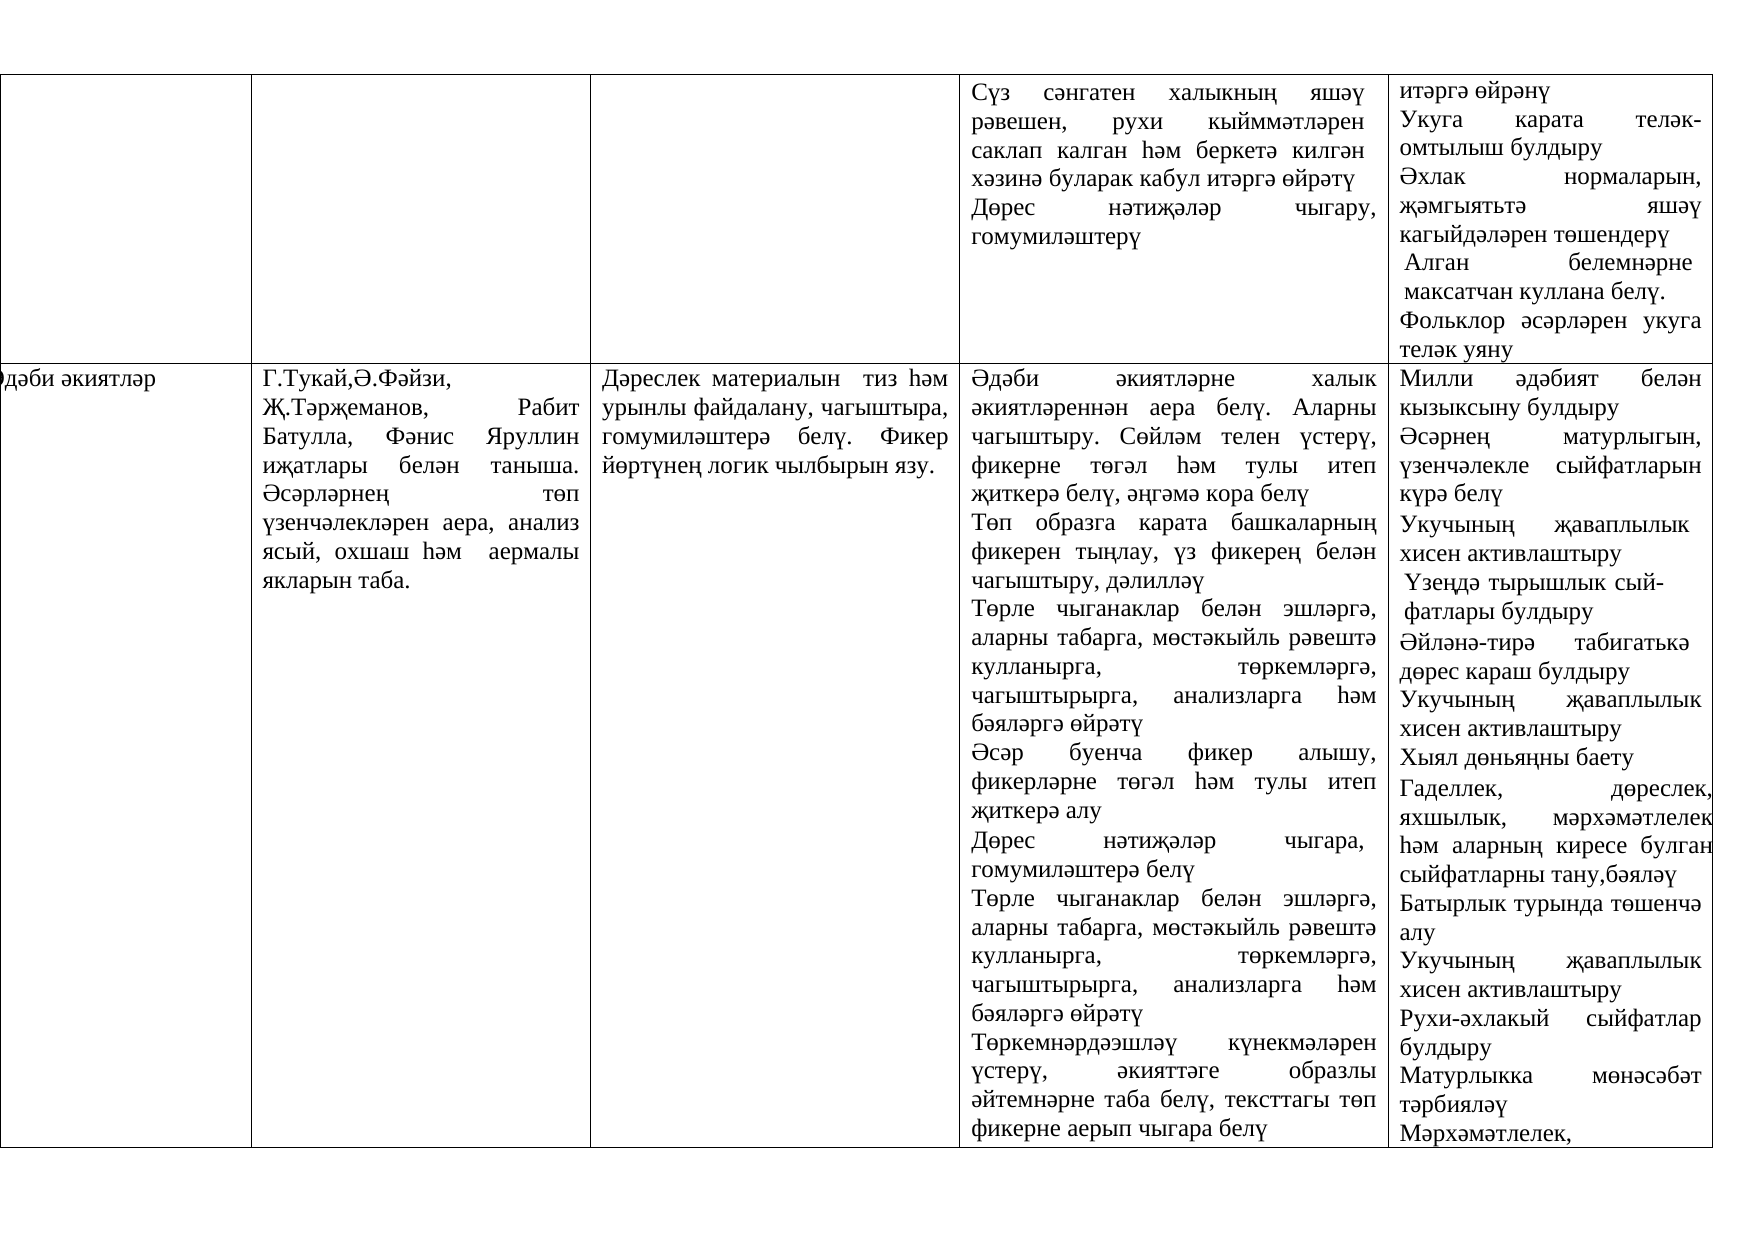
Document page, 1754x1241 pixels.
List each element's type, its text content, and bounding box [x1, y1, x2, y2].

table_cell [252, 364, 590, 1147]
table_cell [591, 364, 959, 1147]
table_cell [960, 75, 1388, 362]
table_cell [1389, 364, 1712, 1147]
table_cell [1, 75, 251, 362]
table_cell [960, 364, 1388, 1147]
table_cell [591, 75, 959, 362]
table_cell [252, 75, 590, 362]
table_cell Әдәби әкиятләр [1, 364, 251, 1147]
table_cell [1389, 75, 1712, 362]
